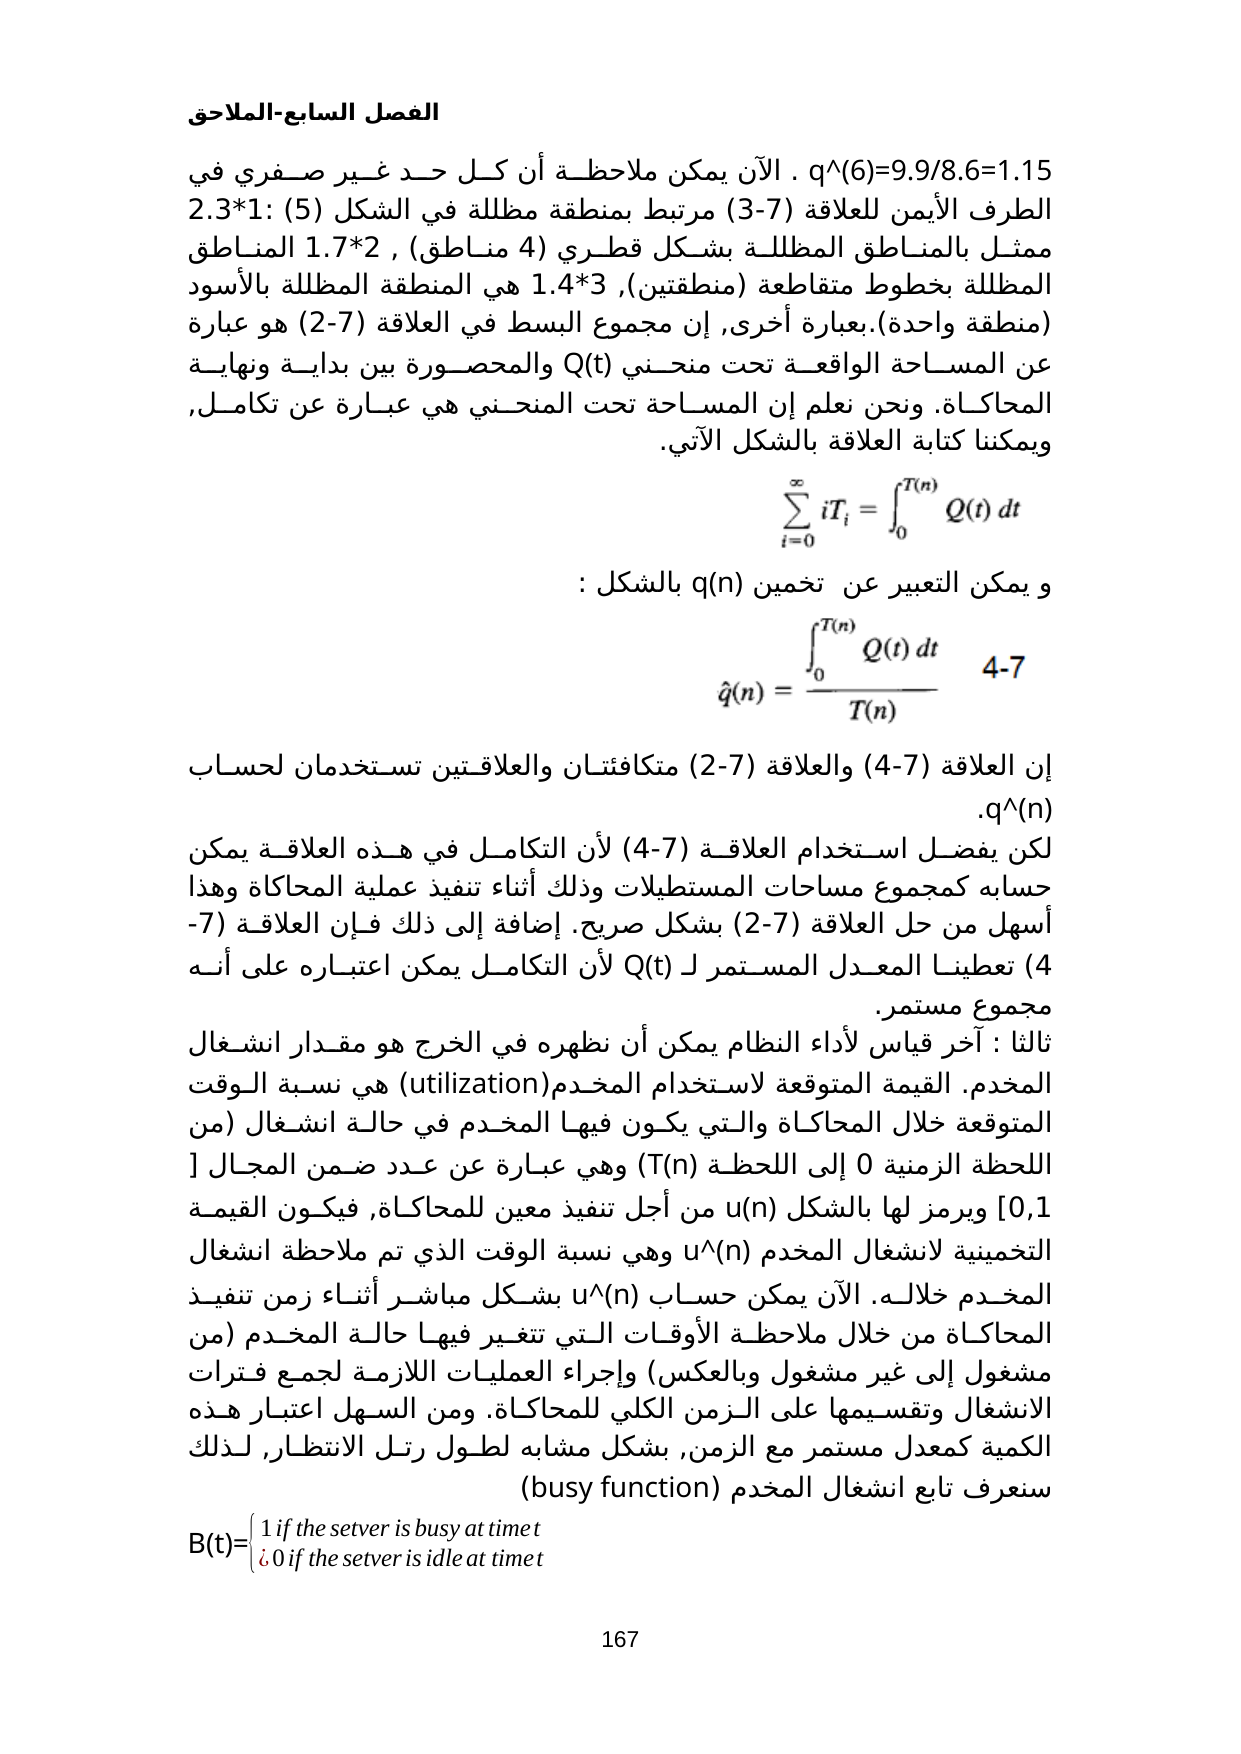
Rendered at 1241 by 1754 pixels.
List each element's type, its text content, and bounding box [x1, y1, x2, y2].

picture [765, 462, 1053, 559]
text B(t)= [187, 1512, 1053, 1574]
text إن العلاقة (7-4) والعلاقة (7-2) متكافئتان والعلاقتين تستخدمان لحساب q^(n). [187, 750, 1053, 826]
text لكن يفضل استخدام العلاقة (7-4) لأن التكامل في هذه العلاقة يمكن حسابه كمجموع مساحات المستطيلات وذلك أثناء تنفيذ عملية المحاكاة وهذا أسهل من حل العلاقة (7-2) بشكل صريح. إضافة إلى ذلك فإن العلاقة (7-4) تعطينا المعدل المستمر لـ Q(t) لأن التكامل يمكن اعتباره على أنه مجموع مستمر. [187, 832, 1053, 1021]
picture [697, 606, 1053, 746]
text و يمكن التعبير عن تخمين q(n) بالشكل : [187, 563, 1053, 601]
text ثالثا : آخر قياس لأداء النظام يمكن أن نظهره في الخرج هو مقدار انشغال المخدم. القيمة المتوقعة لاستخدام المخدم(utilization) هي نسبة الوقت المتوقعة خلال المحاكاة والتي يكون فيها المخدم في حالة انشغال (من اللحظة الزمنية 0 إلى اللحظة T(n)) وهي عبارة عن عدد ضمن المجال [0,1] ويرمز لها بالشكل u(n) من أجل تنفيذ معين للمحاكاة, فيكون القيمة التخمينية لانشغال المخدم u^(n) وهي نسبة الوقت الذي تم ملاحظة انشغال المخدم خلاله. الآن يمكن حساب u^(n) بشكل مباشر أثناء زمن تنفيذ المحاكاة من خلال ملاحظة الأوقات التي تتغير فيها حالة المخدم (من مشغول إلى غير مشغول وبالعكس) وإجراء العمليات اللازمة لجمع فترات الانشغال وتقسيمها على الزمن الكلي للمحاكاة. ومن السهل اعتبار هذه الكمية كمعدل مستمر مع الزمن, بشكل مشابه لطول رتل الانتظار, لذلك سنعرف تابع انشغال المخدم (busy function) [187, 1026, 1053, 1506]
text q^(6)=9.9/8.6=1.15 . الآن يمكن ملاحظة أن كل حد غير صفري في الطرف الأيمن للعلاقة (7-3) مرتبط بمنطقة مظللة في الشكل (5) :1*2.3 ممثل بالمناطق المظللة بشكل قطري (4 مناطق) , 2*1.7 المناطق المظللة بخطوط متقاطعة (منطقتين), 3*1.4 هي المنطقة المظللة بالأسود (منطقة واحدة).بعبارة أخرى, إن مجموع البسط في العلاقة (7-2) هو عبارة عن المساحة الواقعة تحت منحني Q(t) والمحصورة بين بداية ونهاية المحاكاة. ونحن نعلم إن المساحة تحت المنحني هي عبارة عن تكامل, ويمكننا كتابة العلاقة بالشكل الآتي. [187, 150, 1053, 457]
